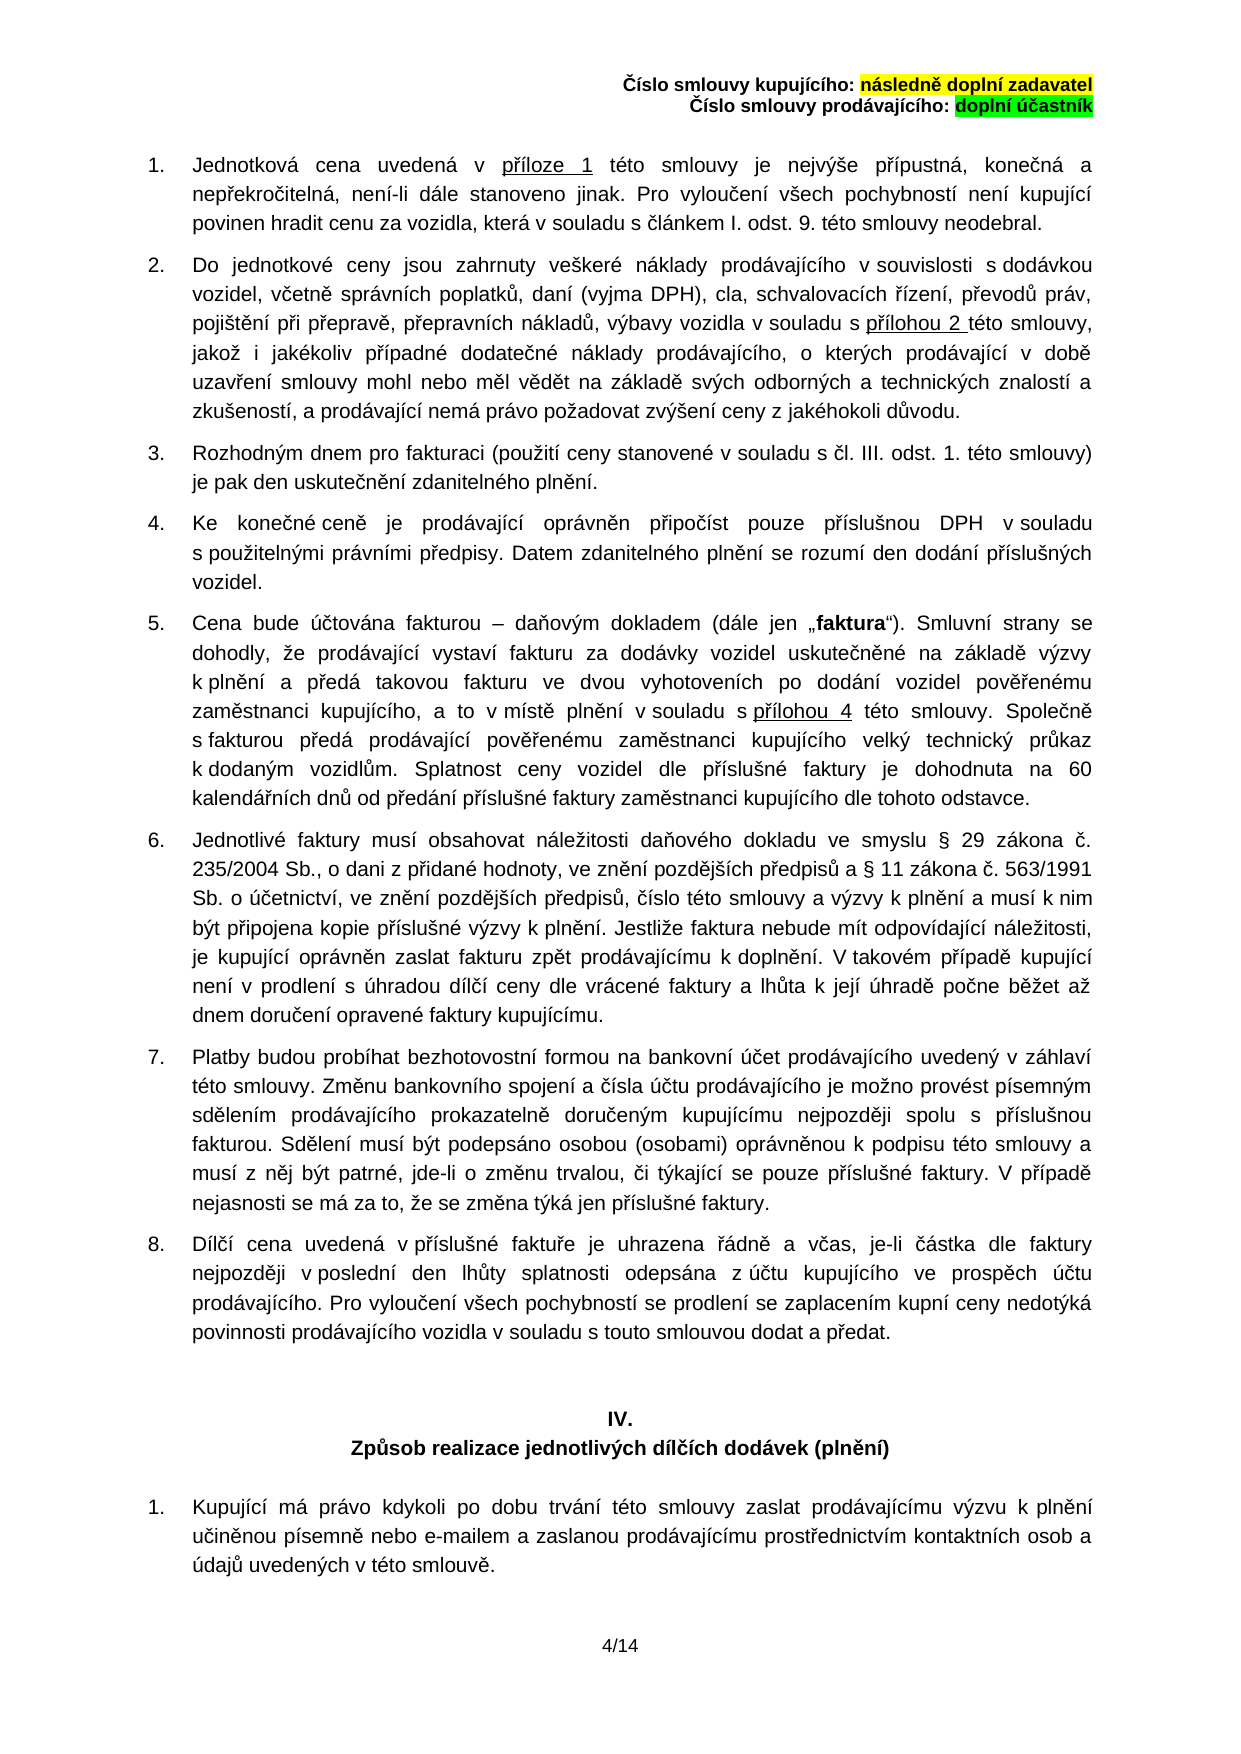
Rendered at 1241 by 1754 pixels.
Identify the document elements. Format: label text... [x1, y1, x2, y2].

list Rozhodným dnem pro fakturaci (použití ceny stanovené v souladu s čl. III. odst. 1. této smlouvy) je pak den uskutečnění zdanitelného plnění. [148, 435, 1093, 493]
text Způsob realizace jednotlivých dílčích dodávek (plnění) [148, 1431, 1093, 1460]
list Kupující má právo kdykoli po dobu trvání této smlouvy zaslat prodávajícímu výzvu k plnění učiněnou písemně nebo e-mailem a zaslanou prodávajícímu prostřednictvím kontaktních osob a údajů uvedených v této smlouvě. [148, 1489, 1093, 1577]
list Jednotlivé faktury musí obsahovat náležitosti daňového dokladu ve smyslu § 29 zákona č. 235/2004 Sb., o dani z přidané hodnoty, ve znění pozdějších předpisů a § 11 zákona č. 563/1991 Sb. o účetnictví, ve znění pozdějších předpisů, číslo této smlouvy a výzvy k plnění a musí k nim být připojena kopie příslušné výzvy k plnění. Jestliže faktura nebude mít odpovídající náležitosti, je kupující oprávněn zaslat fakturu zpět prodávajícímu k doplnění. V takovém případě kupující není v prodlení s úhradou dílčí ceny dle vrácené faktury a lhůta k její úhradě počne běžet až dnem doručení opravené faktury kupujícímu. [148, 823, 1093, 1027]
list Do jednotkové ceny jsou zahrnuty veškeré náklady prodávajícího v souvislosti s dodávkou vozidel, včetně správních poplatků, daní (vyjma DPH), cla, schvalovacích řízení, převodů práv, pojištění při přepravě, přepravních nákladů, výbavy vozidla v souladu s přílohou 2 této smlouvy, jakož i jakékoliv případné dodatečné náklady prodávajícího, o kterých prodávající v době uzavření smlouvy mohl nebo měl vědět na základě svých odborných a technických znalostí a zkušeností, a prodávající nemá právo požadovat zvýšení ceny z jakéhokoli důvodu. [148, 248, 1093, 423]
list Ke konečné ceně je prodávající oprávněn připočíst pouze příslušnou DPH v souladu s použitelnými právními předpisy. Datem zdanitelného plnění se rozumí den dodání příslušných vozidel. [148, 506, 1093, 593]
list Platby budou probíhat bezhotovostní formou na bankovní účet prodávajícího uvedený v záhlaví této smlouvy. Změnu bankovního spojení a čísla účtu prodávajícího je možno provést písemným sdělením prodávajícího prokazatelně doručeným kupujícímu nejpozději spolu s příslušnou fakturou. Sdělení musí být podepsáno osobou (osobami) oprávněnou k podpisu této smlouvy a musí z něj být patrné, jde-li o změnu trvalou, či týkající se pouze příslušné faktury. V případě nejasnosti se má za to, že se změna týká jen příslušné faktury. [148, 1039, 1093, 1214]
list Jednotková cena uvedená v příloze 1 této smlouvy je nejvýše přípustná, konečná a nepřekročitelná, není-li dále stanoveno jinak. Pro vyloučení všech pochybností není kupující povinen hradit cenu za vozidla, která v souladu s článkem I. odst. 9. této smlouvy neodebral. [148, 148, 1093, 235]
text IV. [148, 1402, 1093, 1431]
list Dílčí cena uvedená v příslušné faktuře je uhrazena řádně a včas, je-li částka dle faktury nejpozději v poslední den lhůty splatnosti odepsána z účtu kupujícího ve prospěch účtu prodávajícího. Pro vyloučení všech pochybností se prodlení se zaplacením kupní ceny nedotýká povinnosti prodávajícího vozidla v souladu s touto smlouvou dodat a předat. [148, 1227, 1093, 1343]
list Cena bude účtována fakturou – daňovým dokladem (dále jen „faktura“). Smluvní strany se dohodly, že prodávající vystaví fakturu za dodávky vozidel uskutečněné na základě výzvy k plnění a předá takovou fakturu ve dvou vyhotoveních po dodání vozidel pověřenému zaměstnanci kupujícího, a to v místě plnění v souladu s přílohou 4 této smlouvy. Společně s fakturou předá prodávající pověřenému zaměstnanci kupujícího velký technický průkaz k dodaným vozidlům. Splatnost ceny vozidel dle příslušné faktury je dohodnuta na 60 kalendářních dnů od předání příslušné faktury zaměstnanci kupujícího dle tohoto odstavce. [148, 606, 1093, 810]
